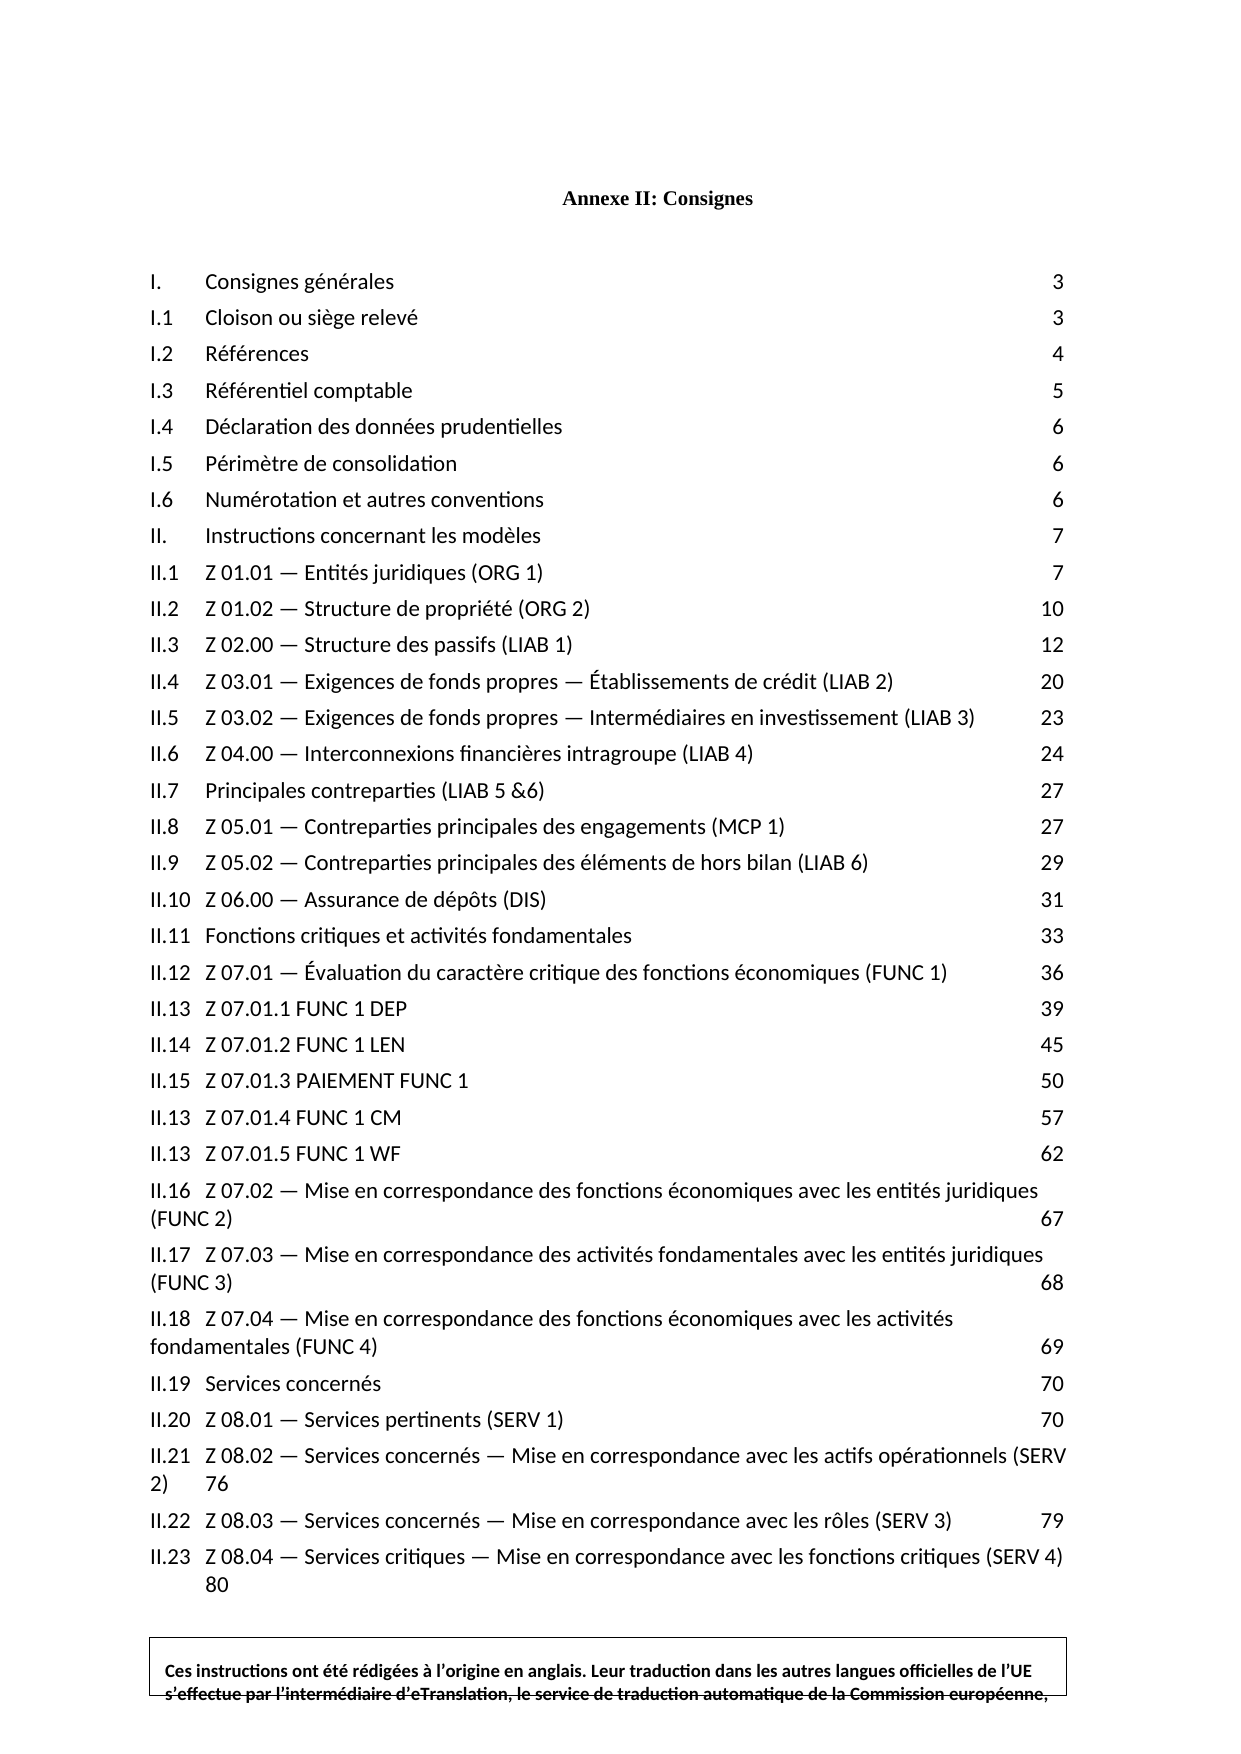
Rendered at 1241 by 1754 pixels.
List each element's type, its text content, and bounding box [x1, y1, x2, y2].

text II.4 Z 03.01 — Exigences de fonds propres — Établissements de crédit (LIAB 2) 20 [150, 667, 1090, 695]
text II.20 Z 08.01 — Services pertinents (SERV 1) 70 [150, 1405, 1090, 1433]
text II.13 Z 07.01.4 FUNC 1 CM 57 [150, 1103, 1090, 1131]
text II.19 Services concernés 70 [150, 1369, 1090, 1397]
text II.13 Z 07.01.5 FUNC 1 WF 62 [150, 1139, 1090, 1167]
text II.12 Z 07.01 — Évaluation du caractère critique des fonctions économiques (FUNC 1) 36 [150, 958, 1090, 986]
text I. Consignes générales 3 [150, 267, 1090, 295]
text II.8 Z 05.01 — Contreparties principales des engagements (MCP 1) 27 [150, 812, 1090, 840]
text II.2 Z 01.02 — Structure de propriété (ORG 2) 10 [150, 594, 1090, 622]
list Annexe II: Consignes [225, 186, 1090, 210]
text II.13 Z 07.01.1 FUNC 1 DEP 39 [150, 994, 1090, 1022]
text II.14 Z 07.01.2 FUNC 1 LEN 45 [150, 1030, 1090, 1058]
text I.1 Cloison ou siège relevé 3 [150, 303, 1090, 331]
text I.3 Référentiel comptable 5 [150, 376, 1090, 404]
text II.7 Principales contreparties (LIAB 5 &6) 27 [150, 776, 1090, 804]
text II.17 Z 07.03 — Mise en correspondance des activités fondamentales avec les entités juridiques (FUNC 3) 68 [150, 1240, 1090, 1296]
text II.21 Z 08.02 — Services concernés — Mise en correspondance avec les actifs opérationnels (SERV 2) 76 [150, 1442, 1090, 1498]
text II. Instructions concernant les modèles 7 [150, 521, 1090, 549]
text II.15 Z 07.01.3 PAIEMENT FUNC 1 50 [150, 1067, 1090, 1095]
text II.6 Z 04.00 — Interconnexions financières intragroupe (LIAB 4) 24 [150, 739, 1090, 767]
text II.9 Z 05.02 — Contreparties principales des éléments de hors bilan (LIAB 6) 29 [150, 848, 1090, 877]
text II.11 Fonctions critiques et activités fondamentales 33 [150, 921, 1090, 949]
text II.22 Z 08.03 — Services concernés — Mise en correspondance avec les rôles (SERV 3) 79 [150, 1506, 1090, 1534]
text II.1 Z 01.01 — Entités juridiques (ORG 1) 7 [150, 558, 1090, 586]
text II.3 Z 02.00 — Structure des passifs (LIAB 1) 12 [150, 630, 1090, 658]
text I.6 Numérotation et autres conventions 6 [150, 485, 1090, 513]
text II.10 Z 06.00 — Assurance de dépôts (DIS) 31 [150, 885, 1090, 913]
text II.23 Z 08.04 — Services critiques — Mise en correspondance avec les fonctions critiques (SERV 4) 80 [150, 1542, 1090, 1598]
text II.5 Z 03.02 — Exigences de fonds propres — Intermédiaires en investissement (LIAB 3) 23 [150, 703, 1090, 731]
text II.18 Z 07.04 — Mise en correspondance des fonctions économiques avec les activités fondamentales (FUNC 4) 69 [150, 1304, 1090, 1361]
text I.5 Périmètre de consolidation 6 [150, 449, 1090, 477]
text I.2 Références 4 [150, 339, 1090, 368]
text I.4 Déclaration des données prudentielles 6 [150, 412, 1090, 440]
text II.16 Z 07.02 — Mise en correspondance des fonctions économiques avec les entités juridiques (FUNC 2) 67 [150, 1176, 1090, 1232]
